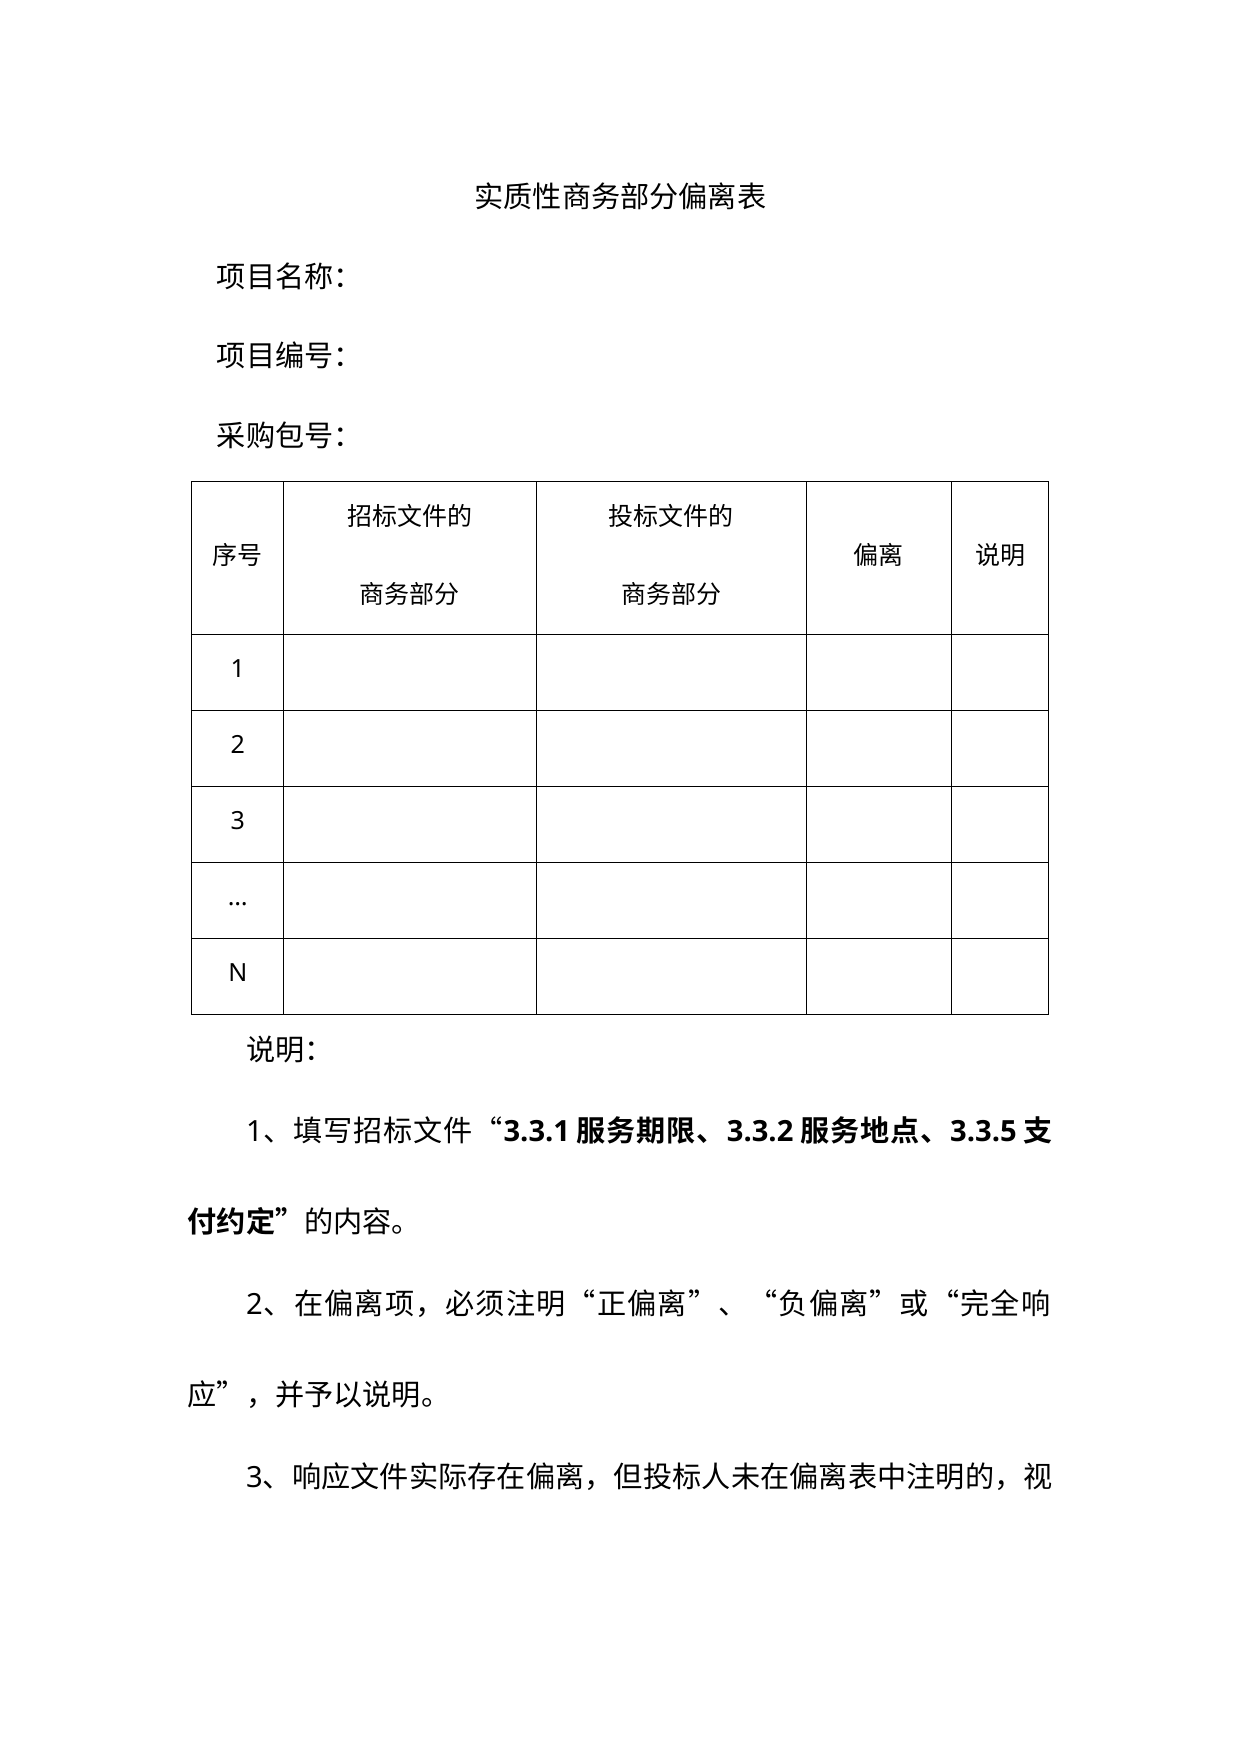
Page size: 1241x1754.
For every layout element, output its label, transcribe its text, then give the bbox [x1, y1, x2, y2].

table_header 说明 [952, 482, 1048, 633]
table_cell [284, 787, 536, 862]
text 采购包号： [187, 401, 1053, 466]
table_cell [284, 939, 536, 1014]
table_cell [537, 939, 806, 1014]
table_cell … [192, 863, 283, 938]
table_cell [537, 787, 806, 862]
table_cell [537, 635, 806, 709]
table_cell [952, 939, 1048, 1014]
table_cell [807, 863, 951, 938]
table_cell [807, 711, 951, 786]
text 项目名称： [187, 242, 1053, 307]
table_cell [284, 863, 536, 938]
text 2、在偏离项，必须注明“正偏离”、“负偏离”或“完全响应”，并予以说明。 [187, 1269, 1053, 1425]
table_cell 1 [192, 635, 283, 709]
table_cell 2 [192, 711, 283, 786]
table_cell [807, 787, 951, 862]
table_cell [284, 711, 536, 786]
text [187, 1442, 1053, 1507]
table_cell [807, 939, 951, 1014]
text 项目编号： [187, 322, 1053, 387]
table_cell [952, 863, 1048, 938]
table_cell 3 [192, 787, 283, 862]
table_cell [284, 635, 536, 709]
table_header 偏离 [807, 482, 951, 633]
table_cell [952, 711, 1048, 786]
table_cell [952, 787, 1048, 862]
table_cell [952, 635, 1048, 709]
table_header 投标文件的 商务部分 [537, 482, 806, 633]
table_cell [807, 635, 951, 709]
text 实质性商务部分偏离表 [187, 162, 1053, 227]
table_cell N [192, 939, 283, 1014]
text 1、填写招标文件“3.3.1服务期限、3.3.2服务地点、3.3.5支付约定”的内容。 [187, 1097, 1053, 1253]
table_header 序号 [192, 482, 283, 633]
text 说明： [187, 1015, 1053, 1080]
table_cell [537, 863, 806, 938]
table_cell [537, 711, 806, 786]
table_header 招标文件的 商务部分 [284, 482, 536, 633]
